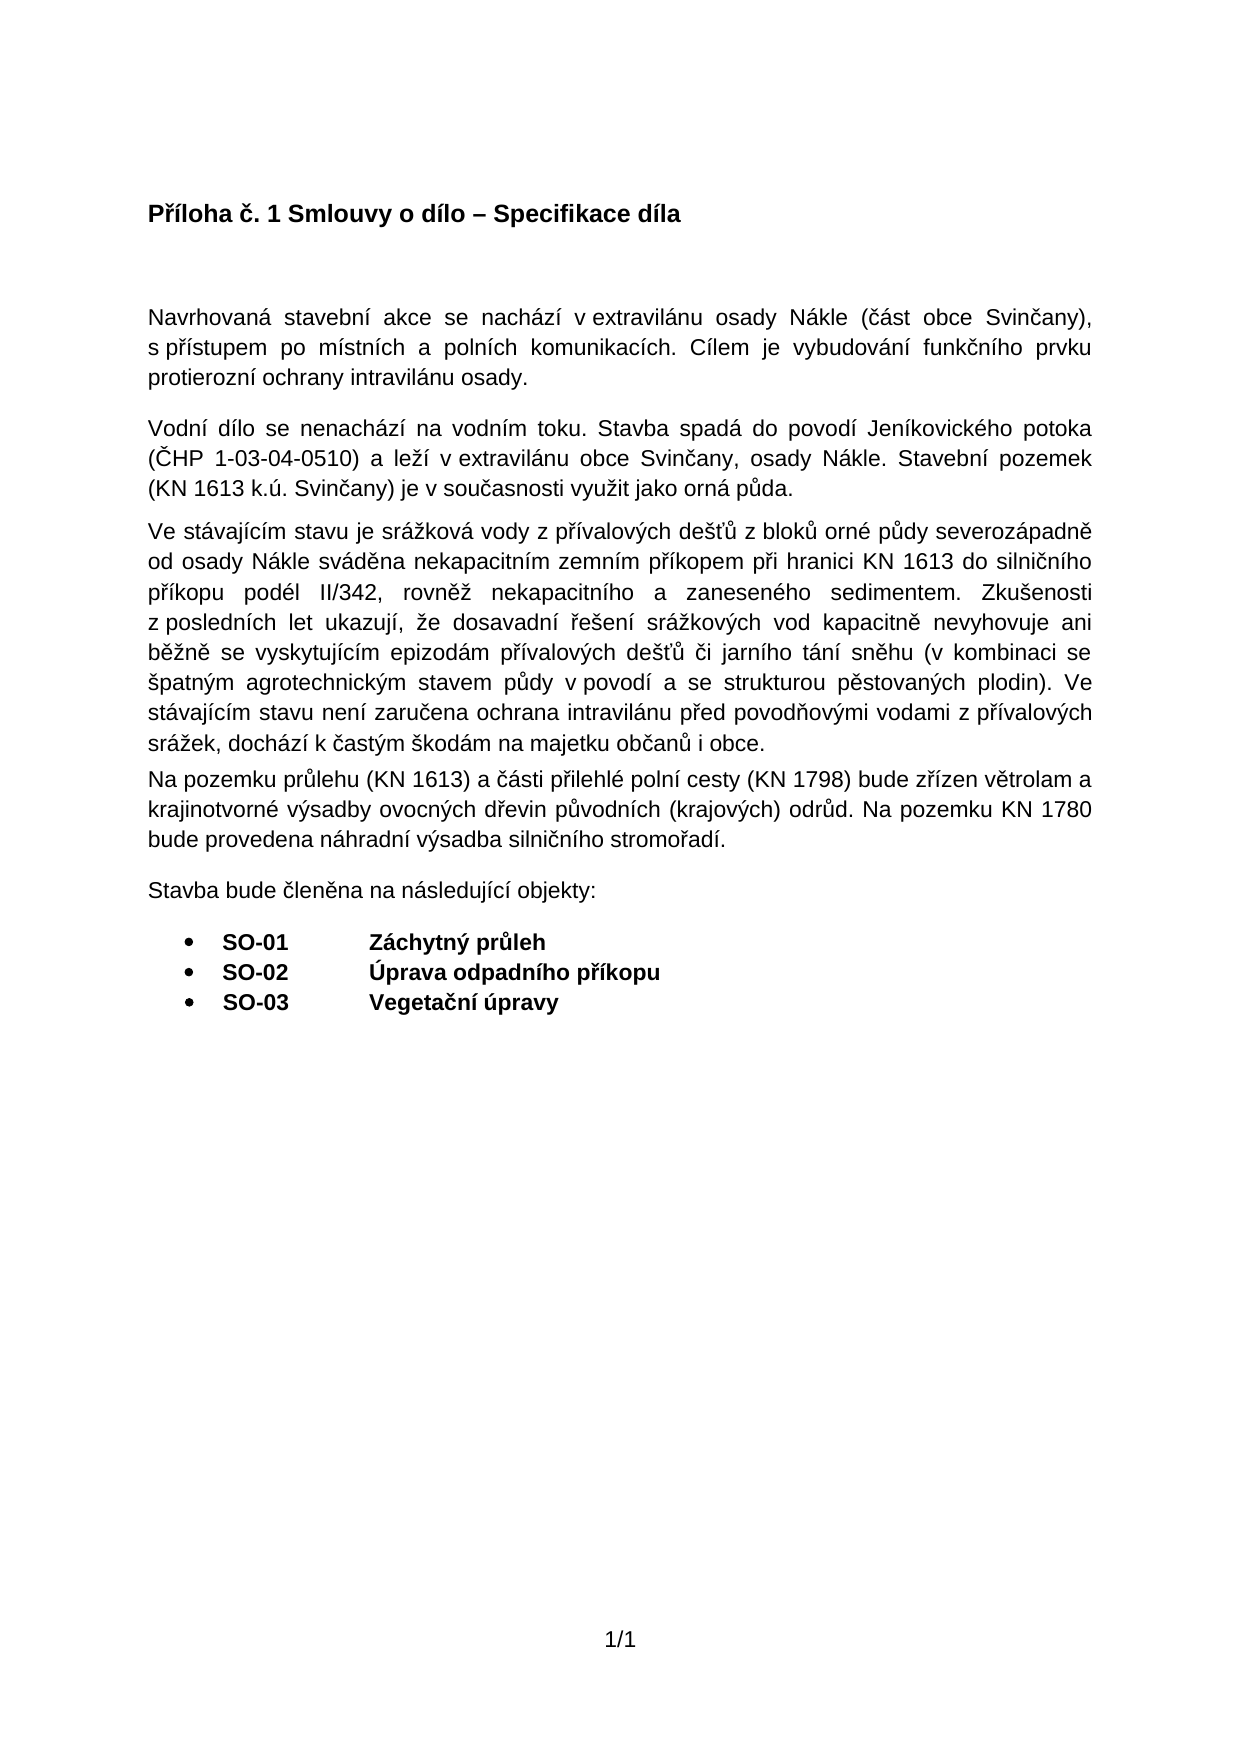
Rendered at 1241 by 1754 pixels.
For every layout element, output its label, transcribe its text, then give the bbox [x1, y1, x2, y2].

text Na pozemku průlehu (KN 1613) a části přilehlé polní cesty (KN 1798) bude zřízen větrolam a krajinotvorné výsadby ovocných dřevin původních (krajových) odrůd. Na pozemku KN 1780 bude provedena náhradní výsadba silničního stromořadí. [148, 766, 1093, 853]
text Navrhovaná stavební akce se nachází v extravilánu osady Nákle (část obce Svinčany), s přístupem po místních a polních komunikacích. Cílem je vybudování funkčního prvku protierozní ochrany intravilánu osady. [148, 303, 1093, 390]
list SO-03 Vegetační úpravy [185, 989, 1093, 1015]
text Vodní dílo se nenachází na vodním toku. Stavba spadá do povodí Jeníkovického potoka (ČHP 1-03-04-0510) a leží v extravilánu obce Svinčany, osady Nákle. Stavební pozemek (KN 1613 k.ú. Svinčany) je v současnosti využit jako orná půda. [148, 415, 1093, 502]
list SO-02 Úprava odpadního příkopu [185, 959, 1093, 985]
text Stavba bude členěna na následující objekty: [148, 877, 1093, 904]
text Příloha č. 1 Smlouvy o dílo – Specifikace díla [148, 199, 1093, 227]
list SO-01 Záchytný průleh [185, 928, 1093, 955]
text Ve stávajícím stavu je srážková vody z přívalových dešťů z bloků orné půdy severozápadně od osady Nákle sváděna nekapacitním zemním příkopem při hranici KN 1613 do silničního příkopu podél II/342, rovněž nekapacitního a zaneseného sedimentem. Zkušenosti z posledních let ukazují, že dosavadní řešení srážkových vod kapacitně nevyhovuje ani běžně se vyskytujícím epizodám přívalových dešťů či jarního tání sněhu (v kombinaci se špatným agrotechnickým stavem půdy v povodí a se strukturou pěstovaných plodin). Ve stávajícím stavu není zaručena ochrana intravilánu před povodňovými vodami z přívalových srážek, dochází k častým škodám na majetku občanů i obce. [148, 518, 1093, 756]
